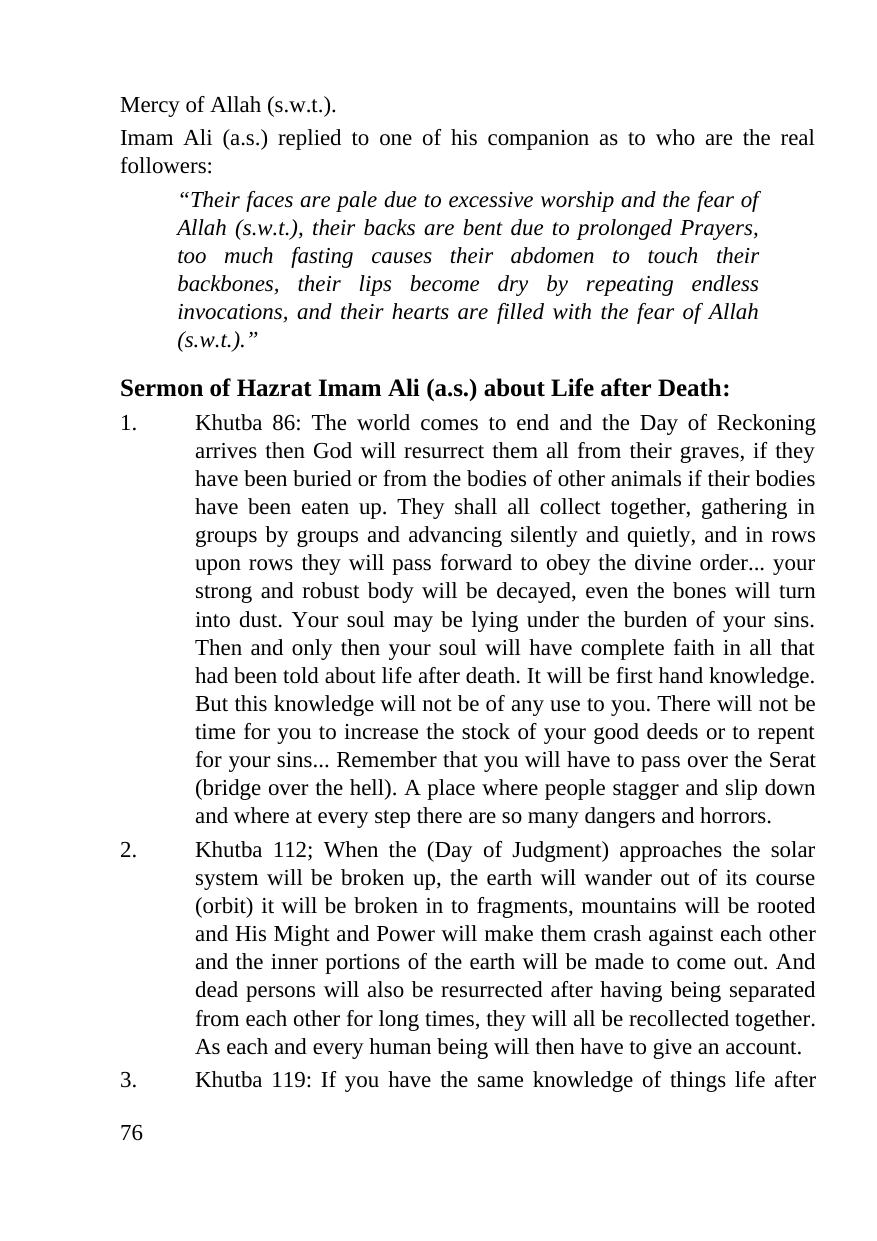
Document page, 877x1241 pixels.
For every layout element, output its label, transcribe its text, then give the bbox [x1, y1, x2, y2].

text 2. Khutba 112; When the (Day of Judgment) approaches the solar system will be broken up, the earth will wander out of its course (orbit) it will be broken in to fragments, mountains will be rooted and His Might and Power will make them crash against each other and the inner portions of the earth will be made to come out. And dead persons will also be resurrected after having being separated from each other for long times, they will all be recollected together. As each and every human being will then have to give an account. [120, 835, 817, 1060]
text 1. Khutba 86: The world comes to end and the Day of Reckoning arrives then God will resurrect them all from their graves, if they have been buried or from the bodies of other animals if their bodies have been eaten up. They shall all collect together, gathering in groups by groups and advancing silently and quietly, and in rows upon rows they will pass forward to obey the divine order... your strong and robust body will be decayed, even the bones will turn into dust. Your soul may be lying under the burden of your sins. Then and only then your soul will have complete faith in all that had been told about life after death. It will be first hand knowledge. But this knowledge will not be of any use to you. There will not be time for you to increase the stock of your good deeds or to repent for your sins... Remember that you will have to pass over the Serat (bridge over the hell). A place where people stagger and slip down and where at every step there are so many dangers and horrors. [120, 408, 817, 829]
subtitle Sermon of Hazrat Imam Ali (a.s.) about Life after Death: [120, 374, 817, 402]
text Imam Ali (a.s.) replied to one of his companion as to who are the real followers: [120, 123, 817, 179]
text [120, 1065, 817, 1093]
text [120, 90, 817, 118]
text “Their faces are pale due to excessive worship and the fear of Allah (s.w.t.), their backs are bent due to prolonged Prayers, too much fasting causes their abdomen to touch their backbones, their lips become dry by repeating endless invocations, and their hearts are filled with the fear of Allah (s.w.t.).” [177, 185, 760, 353]
